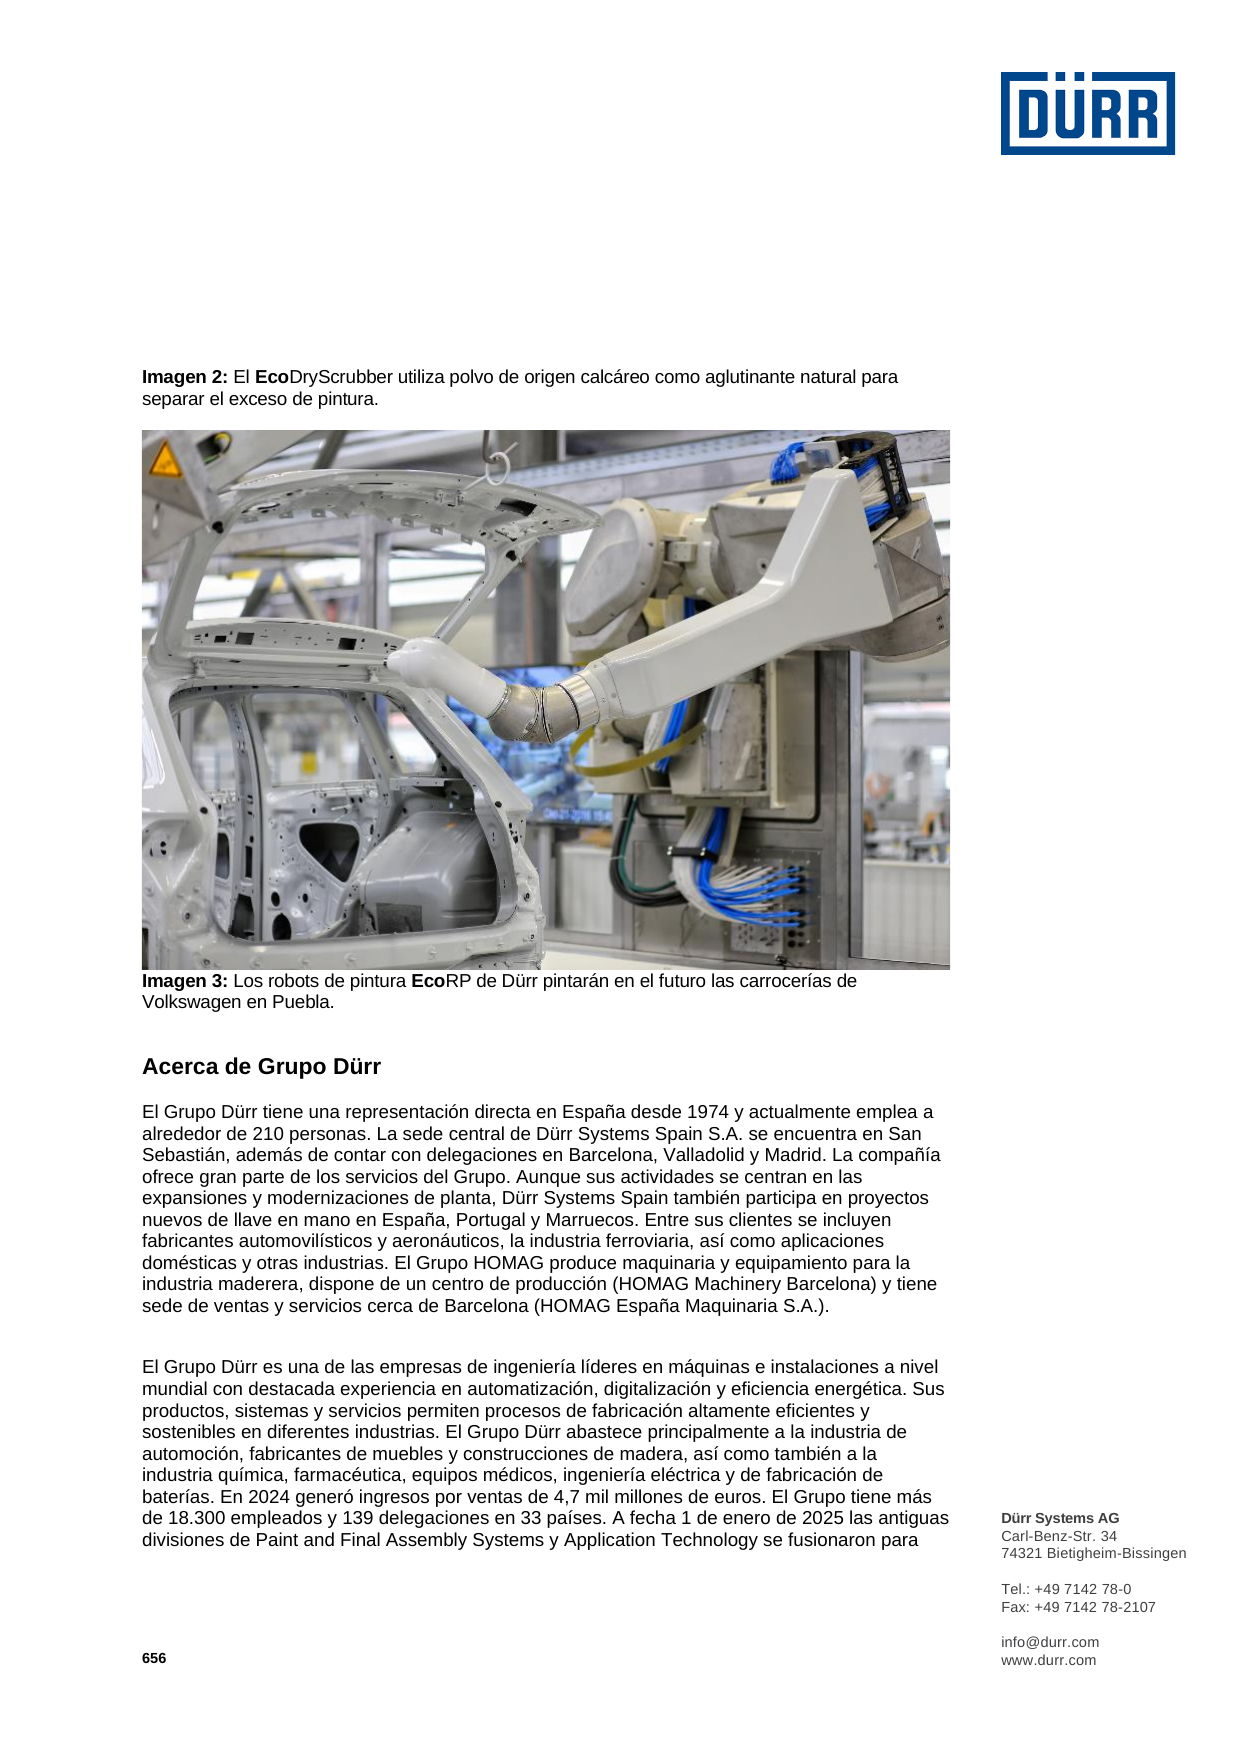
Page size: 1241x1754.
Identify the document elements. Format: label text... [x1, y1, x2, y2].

text Acerca de Grupo Dürr [142, 1053, 951, 1079]
text Imagen 3: Los robots de pintura EcoRP de Dürr pintarán en el futuro las carrocerías de Volkswagen en Puebla. [142, 970, 951, 1013]
text El Grupo Dürr tiene una representación directa en España desde 1974 y actualmente emplea a alrededor de 210 personas. La sede central de Dürr Systems Spain S.A. se encuentra en San Sebastián, además de contar con delegaciones en Barcelona, Valladolid y Madrid. La compañía ofrece gran parte de los servicios del Grupo. Aunque sus actividades se centran en las expansiones y modernizaciones de planta, Dürr Systems Spain también participa en proyectos nuevos de llave en mano en España, Portugal y Marruecos. Entre sus clientes se incluyen fabricantes automovilísticos y aeronáuticos, la industria ferroviaria, así como aplicaciones domésticas y otras industrias. El Grupo HOMAG produce maquinaria y equipamiento para la industria maderera, dispone de un centro de producción (HOMAG Machinery Barcelona) y tiene sede de ventas y servicios cerca de Barcelona (HOMAG España Maquinaria S.A.). [142, 1101, 951, 1316]
picture [141, 430, 951, 970]
text Imagen 2: El EcoDryScrubber utiliza polvo de origen calcáreo como aglutinante natural para separar el exceso de pintura. [142, 366, 951, 409]
picture [1001, 72, 1175, 155]
